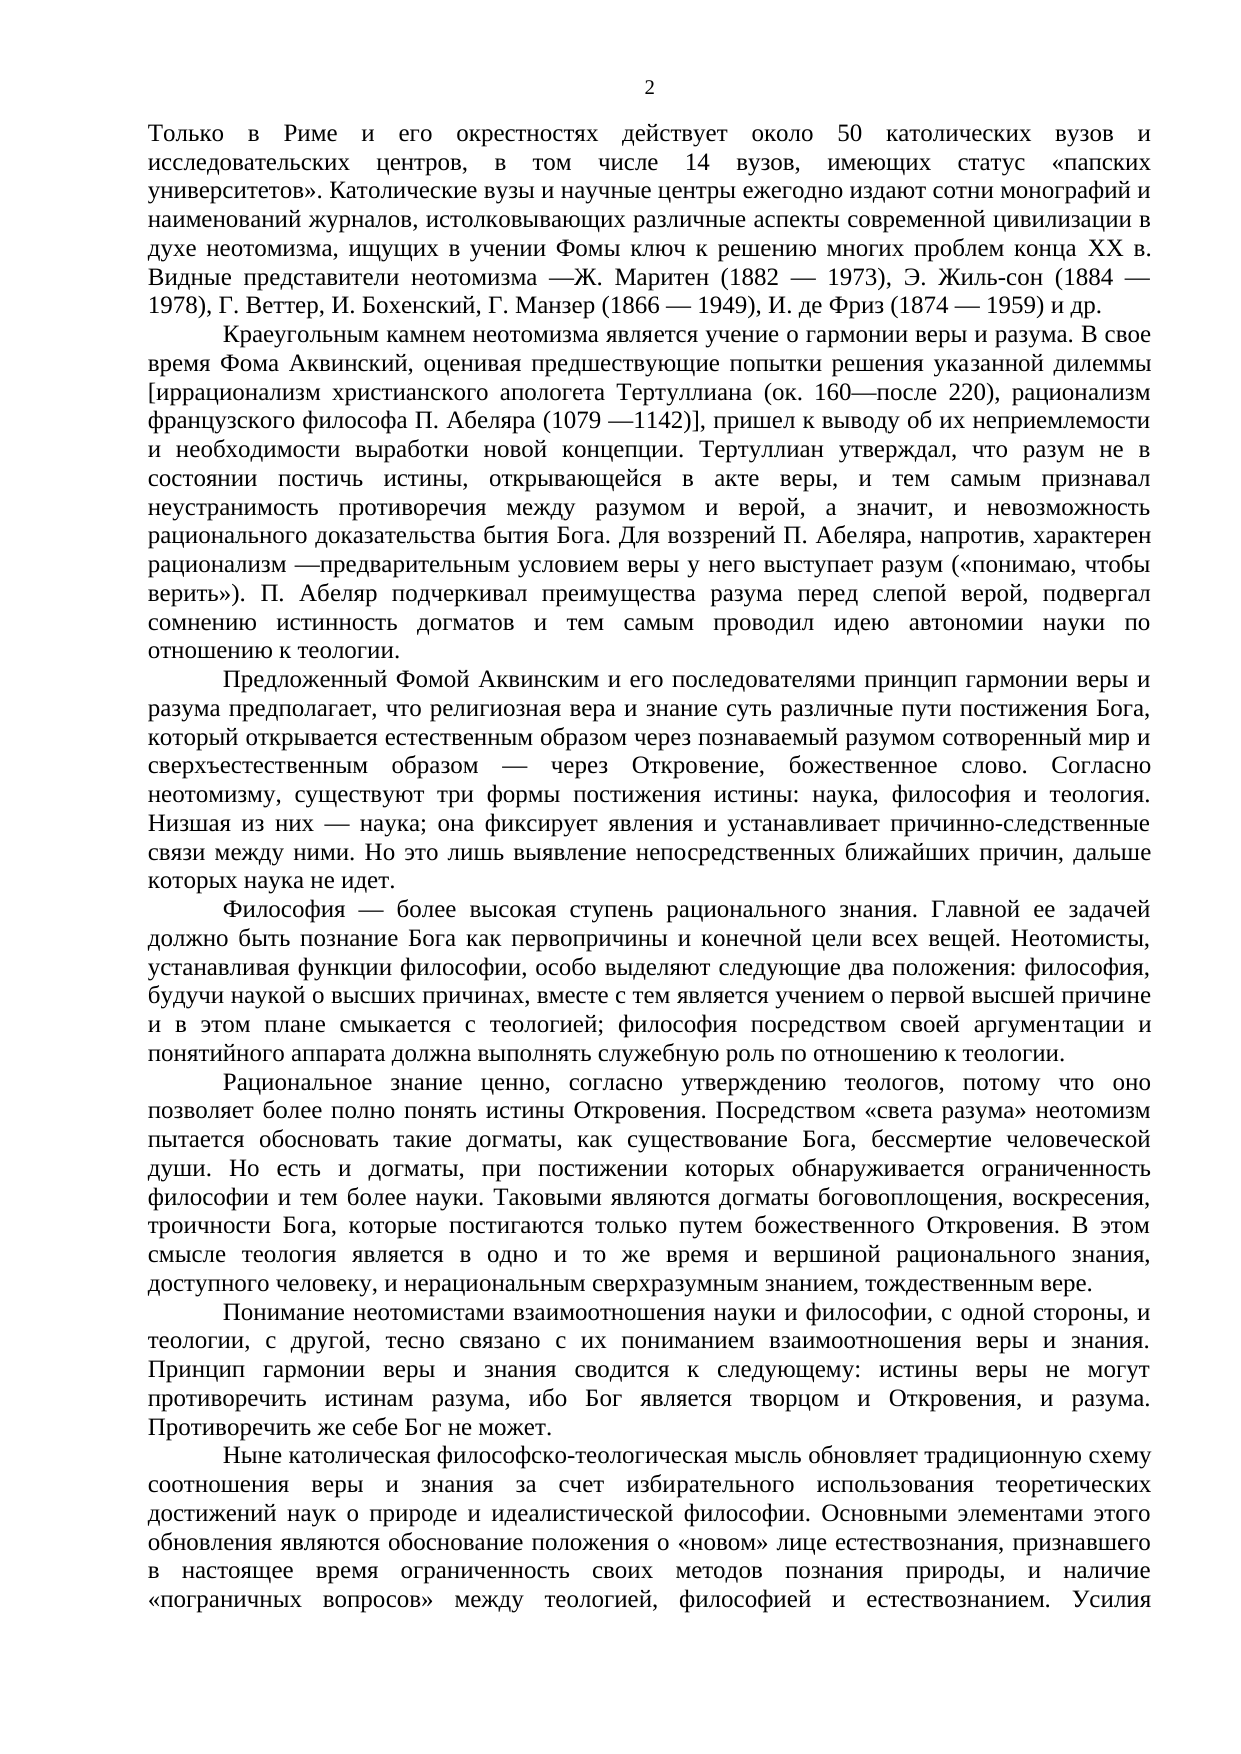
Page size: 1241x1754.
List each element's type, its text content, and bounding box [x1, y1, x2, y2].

text Краеугольным камнем неотомизма является учение о гармонии веры и разума. В свое время Фома Аквинский, оценивая предшествующие попытки решения указанной дилеммы [иррационализм христианского апологета Тертуллиана (ок. 160—после 220), рационализм французского философа П. Абеляра (1079 —1142)], пришел к выводу об их неприемлемости и необходимости выработки новой концепции. Тертуллиан утверждал, что разум не в состоянии постичь истины, открывающейся в акте веры, и тем самым признавал неустранимость противоречия между разумом и верой, а значит, и невозможность рационального доказательства бытия Бога. Для воззрений П. Абеляра, напротив, характерен рационализм —предварительным условием веры у него выступает разум («понимаю, чтобы верить»). П. Абеляр подчеркивал преимущества разума перед слепой верой, подвергал сомнению истинность догматов и тем самым проводил идею автономии науки по отношению к теологии. [148, 319, 1152, 664]
text Понимание неотомистами взаимоотношения науки и философии, с одной стороны, и теологии, с другой, тесно связано с их пониманием взаимоотношения веры и знания. Принцип гармонии веры и знания сводится к следующему: истины веры не могут противоречить истинам разума, ибо Бог является творцом и Откровения, и разума. Противоречить же себе Бог не может. [148, 1297, 1152, 1441]
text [148, 1441, 1152, 1613]
text Философия — более высокая ступень рационального знания. Главной ее задачей должно быть познание Бога как первопричины и конечной цели всех вещей. Неотомисты, устанавливая функции философии, особо выделяют следующие два положения: философия, будучи наукой о высших причинах, вместе с тем является учением о первой высшей причине и в этом плане смыкается с теологией; философия посредством своей аргументации и понятийного аппарата должна выполнять служебную роль по отношению к теологии. [148, 894, 1152, 1067]
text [148, 118, 1152, 319]
text Рациональное знание ценно, согласно утверждению теологов, потому что оно позволяет более полно понять истины Откровения. Посредством «света разума» неотомизм пытается обосновать такие догматы, как существование Бога, бессмертие человеческой души. Но есть и догматы, при постижении которых обнаруживается ограниченность философии и тем более науки. Таковыми являются догматы боговоплощения, воскресения, троичности Бога, которые постигаются только путем божественного Откровения. В этом смысле теология является в одно и то же время и вершиной рационального знания, доступного человеку, и нерациональным сверхразумным знанием, тождественным вере. [148, 1067, 1152, 1297]
text Предложенный Фомой Аквинским и его последователями принцип гармонии веры и разума предполагает, что религиозная вера и знание суть различные пути постижения Бога, который открывается естественным образом через познаваемый разумом сотворенный мир и сверхъестественным образом — через Откровение, божественное слово. Согласно неотомизму, существуют три формы постижения истины: наука, философия и теология. Низшая из них — наука; она фиксирует явления и устанавливает причинно-следственные связи между ними. Но это лишь выявление непосредственных ближайших причин, дальше которых наука не идет. [148, 664, 1152, 894]
